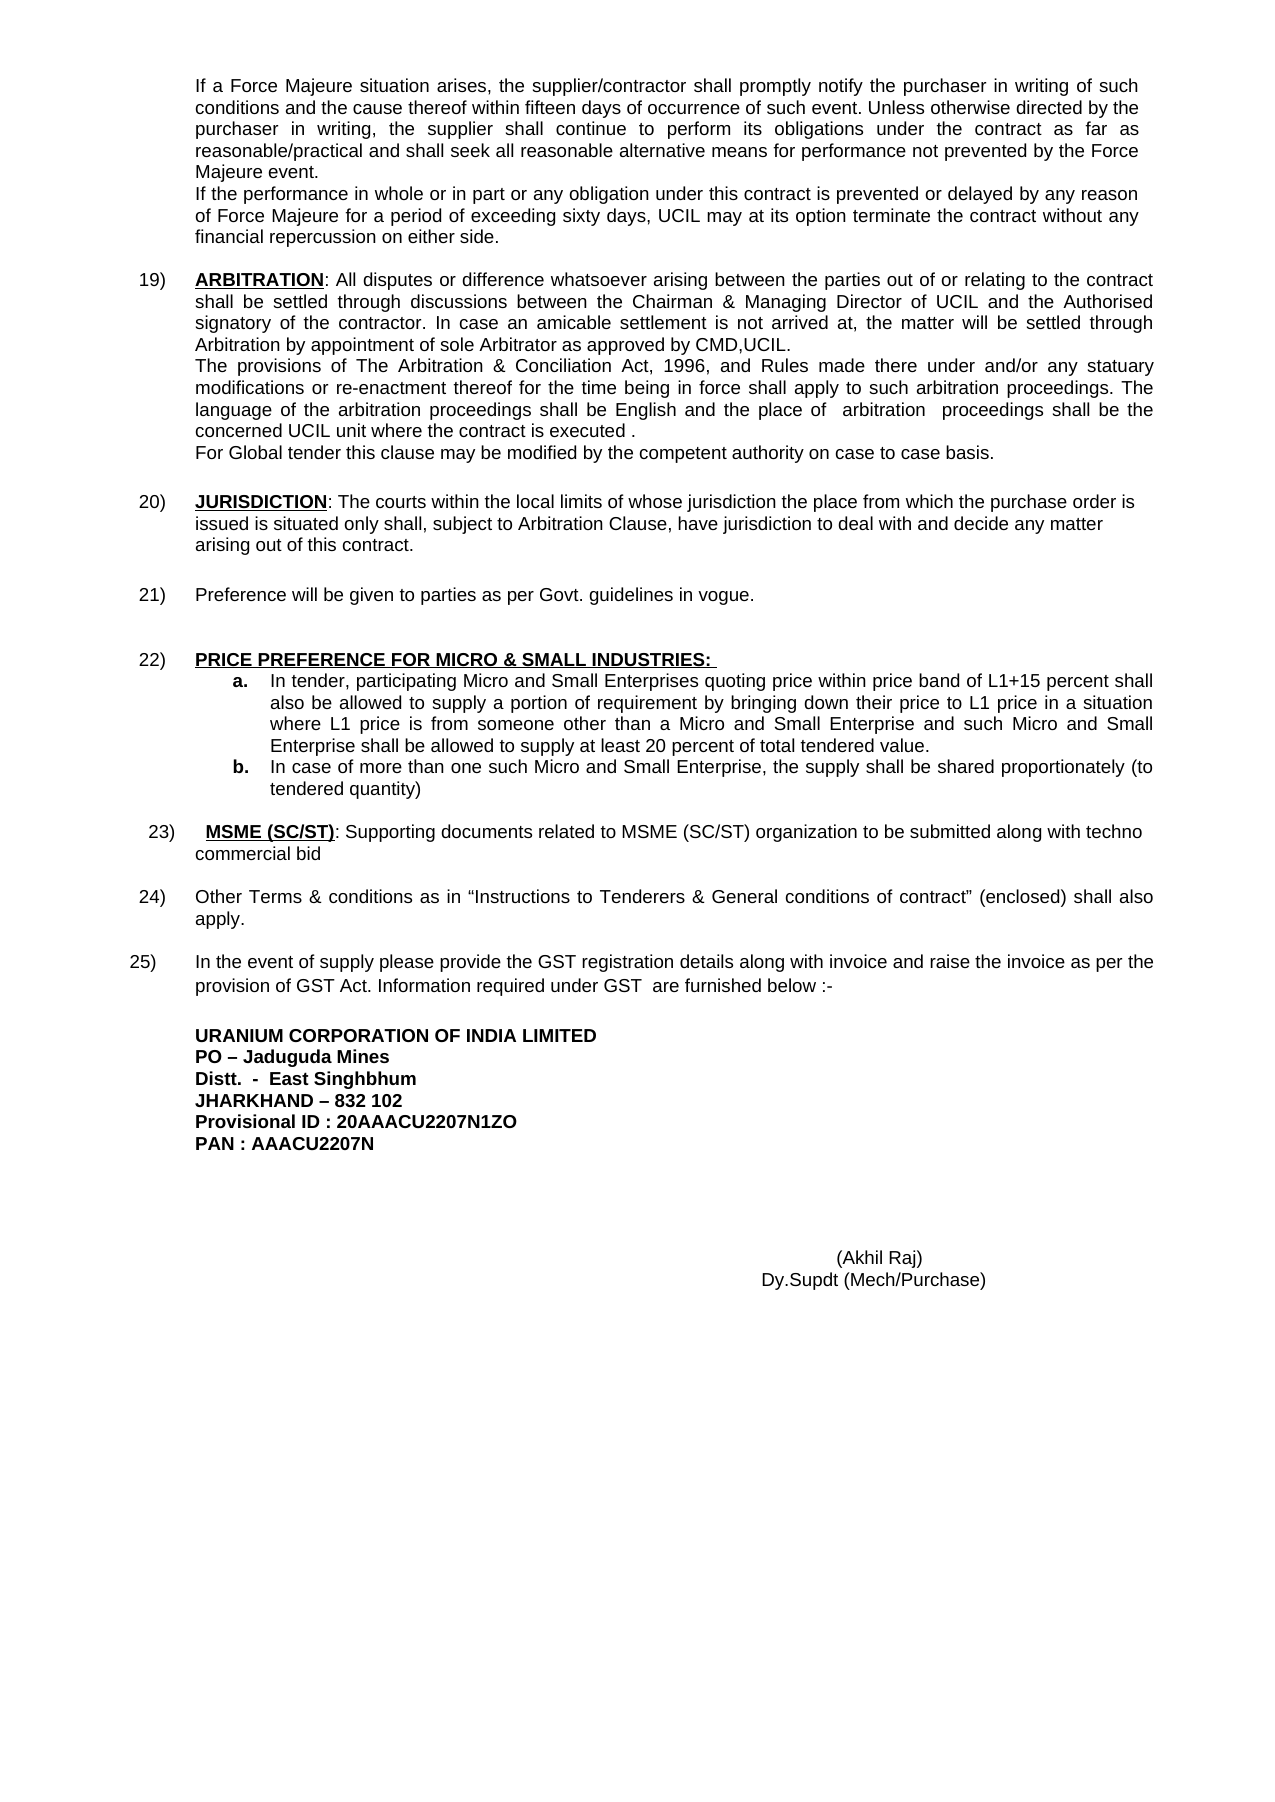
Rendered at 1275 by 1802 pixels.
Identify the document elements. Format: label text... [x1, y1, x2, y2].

list PAN : AAACU2207N [195, 1133, 1155, 1154]
list (Akhil Raj) [195, 1247, 1155, 1268]
list In tender, participating Micro and Small Enterprises quoting price within price band of L1+15 percent shall also be allowed to supply a portion of requirement by bringing down their price to L1 price in a situation where L1 price is from someone other than a Micro and Small Enterprise and such Micro and Small Enterprise shall be allowed to supply at least 20 percent of total tendered value. [232, 670, 1155, 756]
list In the event of supply please provide the GST registration details along with invoice and raise the invoice as per the provision of GST Act. Information required under GST are furnished below :- [129, 950, 1155, 997]
list For Global tender this clause may be modified by the competent authority on case to case basis. [195, 442, 1155, 463]
list Provisional ID : 20AAACU2207N1ZO [195, 1111, 1155, 1133]
list If a Force Majeure situation arises, the supplier/contractor shall promptly notify the purchaser in writing of such conditions and the cause thereof within fifteen days of occurrence of such event. Unless otherwise directed by the purchaser in writing, the supplier shall continue to perform its obligations under the contract as far as reasonable/practical and shall seek all reasonable alternative means for performance not prevented by the Force Majeure event. [157, 75, 1140, 183]
list URANIUM CORPORATION OF INDIA LIMITED [195, 1025, 1155, 1046]
list ARBITRATION: All disputes or difference whatsoever arising between the parties out of or relating to the contract shall be settled through discussions between the Chairman & Managing Director of UCIL and the Authorised signatory of the contractor. In case an amicable settlement is not arrived at, the matter will be settled through Arbitration by appointment of sole Arbitrator as approved by CMD,UCIL. [139, 269, 1155, 355]
list In case of more than one such Micro and Small Enterprise, the supply shall be shared proportionately (to tendered quantity) [232, 756, 1155, 799]
list PRICE PREFERENCE FOR MICRO & SMALL INDUSTRIES: [139, 648, 1155, 670]
list MSME (SC/ST): Supporting documents related to MSME (SC/ST) organization to be submitted along with techno commercial bid [148, 821, 1155, 864]
list If the performance in whole or in part or any obligation under this contract is prevented or delayed by any reason of Force Majeure for a period of exceeding sixty days, UCIL may at its option terminate the contract without any financial repercussion on either side. [157, 183, 1140, 247]
list PO – Jaduguda Mines [195, 1046, 1155, 1068]
list Distt. - East Singhbhum [195, 1068, 1155, 1089]
list The provisions of The Arbitration & Conciliation Act, 1996, and Rules made there under and/or any statuary modifications or re-enactment thereof for the time being in force shall apply to such arbitration proceedings. The language of the arbitration proceedings shall be English and the place of arbitration proceedings shall be the concerned UCIL unit where the contract is executed . [195, 355, 1155, 442]
list Preference will be given to parties as per Govt. guidelines in vogue. [139, 584, 1155, 605]
list Dy.Supdt (Mech/Purchase) [195, 1268, 1155, 1290]
list JHARKHAND – 832 102 [195, 1089, 1155, 1111]
list JURISDICTION: The courts within the local limits of whose jurisdiction the place from which the purchase order is issued is situated only shall, subject to Arbitration Clause, have jurisdiction to deal with and decide any matter arising out of this contract. [139, 491, 1155, 556]
list Other Terms & conditions as in “Instructions to Tenderers & General conditions of contract” (enclosed) shall also apply. [139, 886, 1155, 929]
